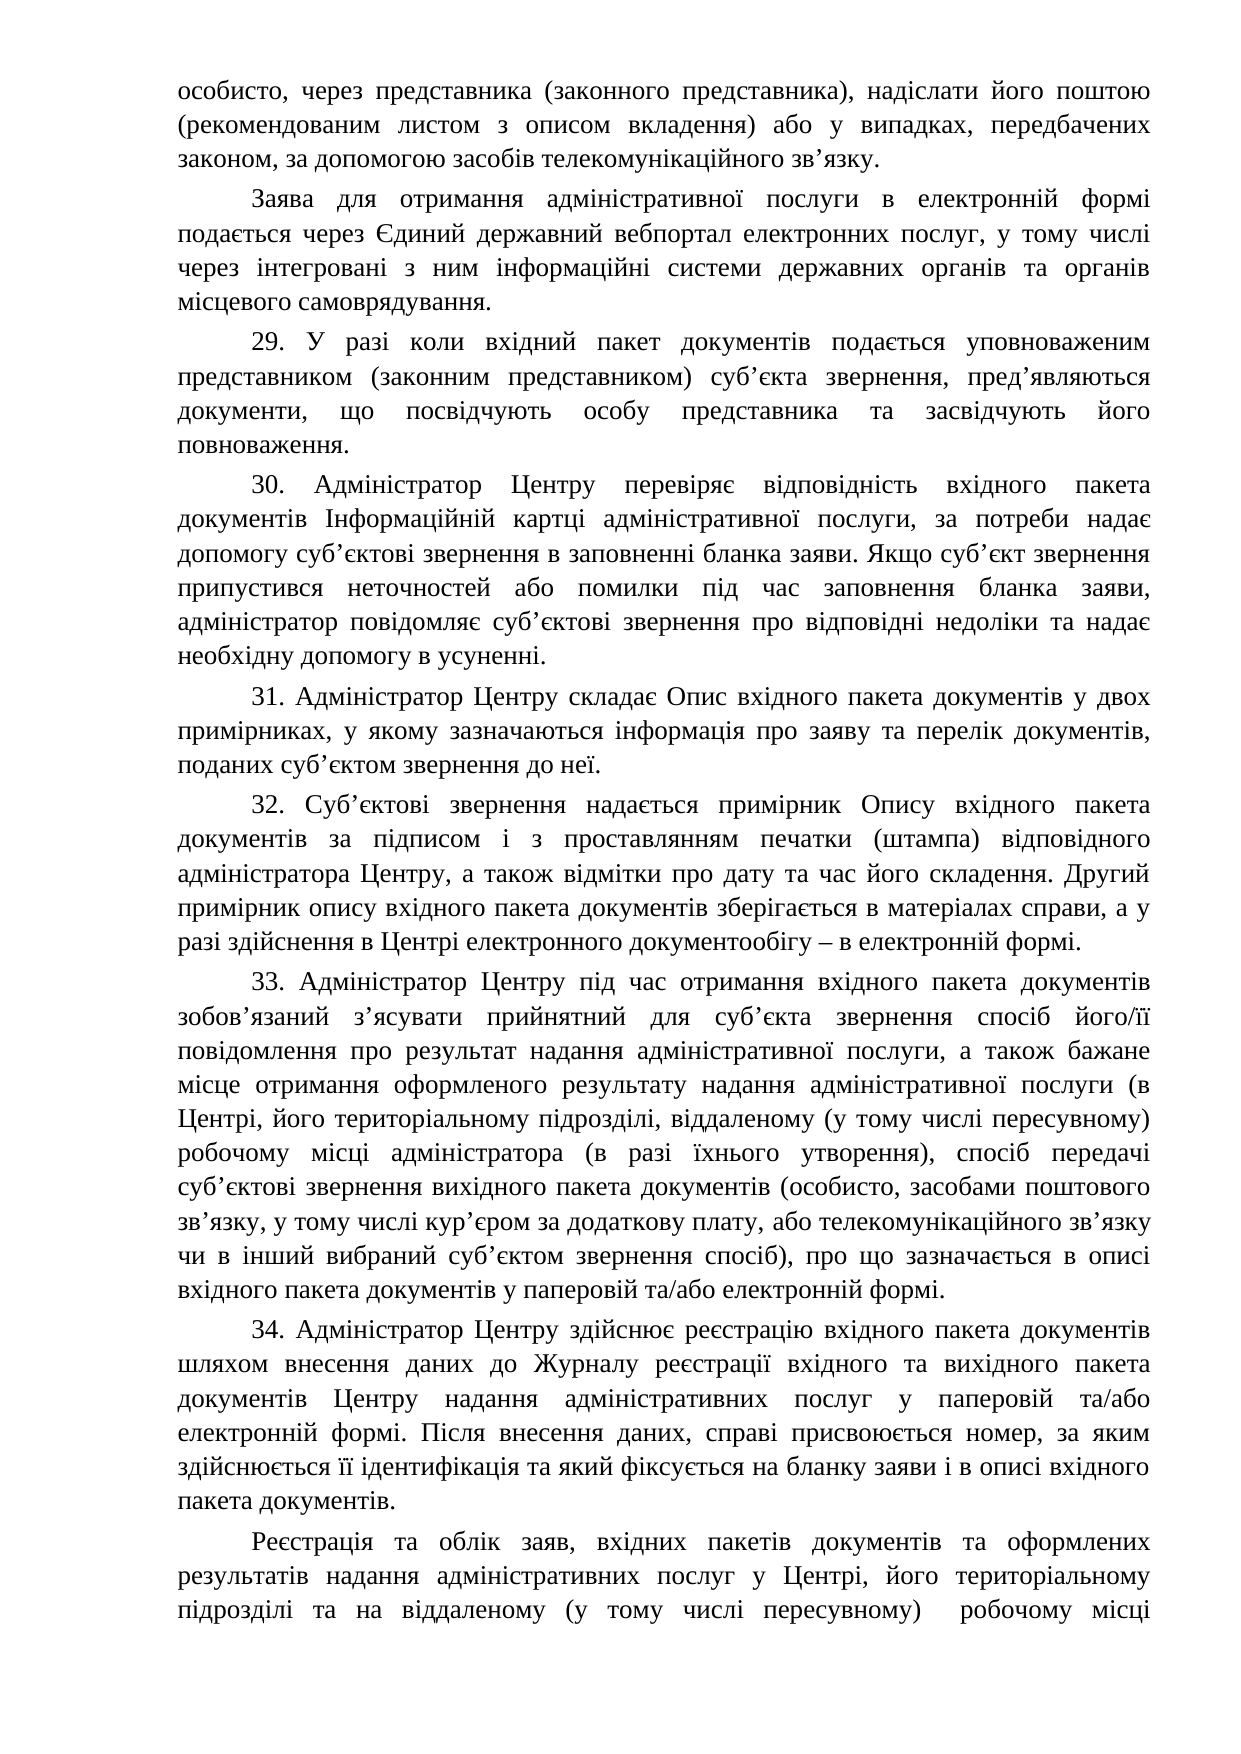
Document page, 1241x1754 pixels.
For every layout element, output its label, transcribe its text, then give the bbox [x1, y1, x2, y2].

text 31. Адміністратор Центру складає Опис вхідного пакета документів у двох примірниках, у якому зазначаються інформація про заяву та перелік документів, поданих суб’єктом звернення до неї. [177, 680, 1152, 779]
text Заява для отримання адміністративної послуги в електронній формі подається через Єдиний державний вебпортал електронних послуг, у тому числі через інтегровані з ним інформаційні системи державних органів та органів місцевого самоврядування. [177, 183, 1152, 316]
text 30. Адміністратор Центру перевіряє відповідність вхідного пакета документів Інформаційній картці адміністративної послуги, за потреби надає допомогу суб’єктові звернення в заповненні бланка заяви. Якщо суб’єкт звернення припустився неточностей або помилки під час заповнення бланка заяви, адміністратор повідомляє суб’єктові звернення про відповідні недоліки та надає необхідну допомогу в усуненні. [177, 468, 1152, 670]
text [177, 74, 1152, 173]
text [177, 1525, 1152, 1559]
text 34. Адміністратор Центру здійснює реєстрацію вхідного пакета документів шляхом внесення даних до Журналу реєстрації вхідного та вихідного пакета документів Центру надання адміністративних послуг у паперовій та/або електронній формі. Після внесення даних, справі присвоюється номер, за яким здійснюється її ідентифікація та який фіксується на бланку заяви і в описі вхідного пакета документів. [177, 1313, 1152, 1515]
text 29. У разі коли вхідний пакет документів подається уповноваженим представником (законним представником) суб’єкта звернення, пред’являються документи, що посвідчують особу представника та засвідчують його повноваження. [177, 326, 1152, 459]
text 32. Суб’єктові звернення надається примірник Опису вхідного пакета документів за підписом і з проставлянням печатки (штампа) відповідного адміністратора Центру, а також відмітки про дату та час його складення. Другий примірник опису вхідного пакета документів зберігається в матеріалах справи, а у разі здійснення в Центрі електронного документообігу – в електронній формі. [177, 788, 1152, 956]
